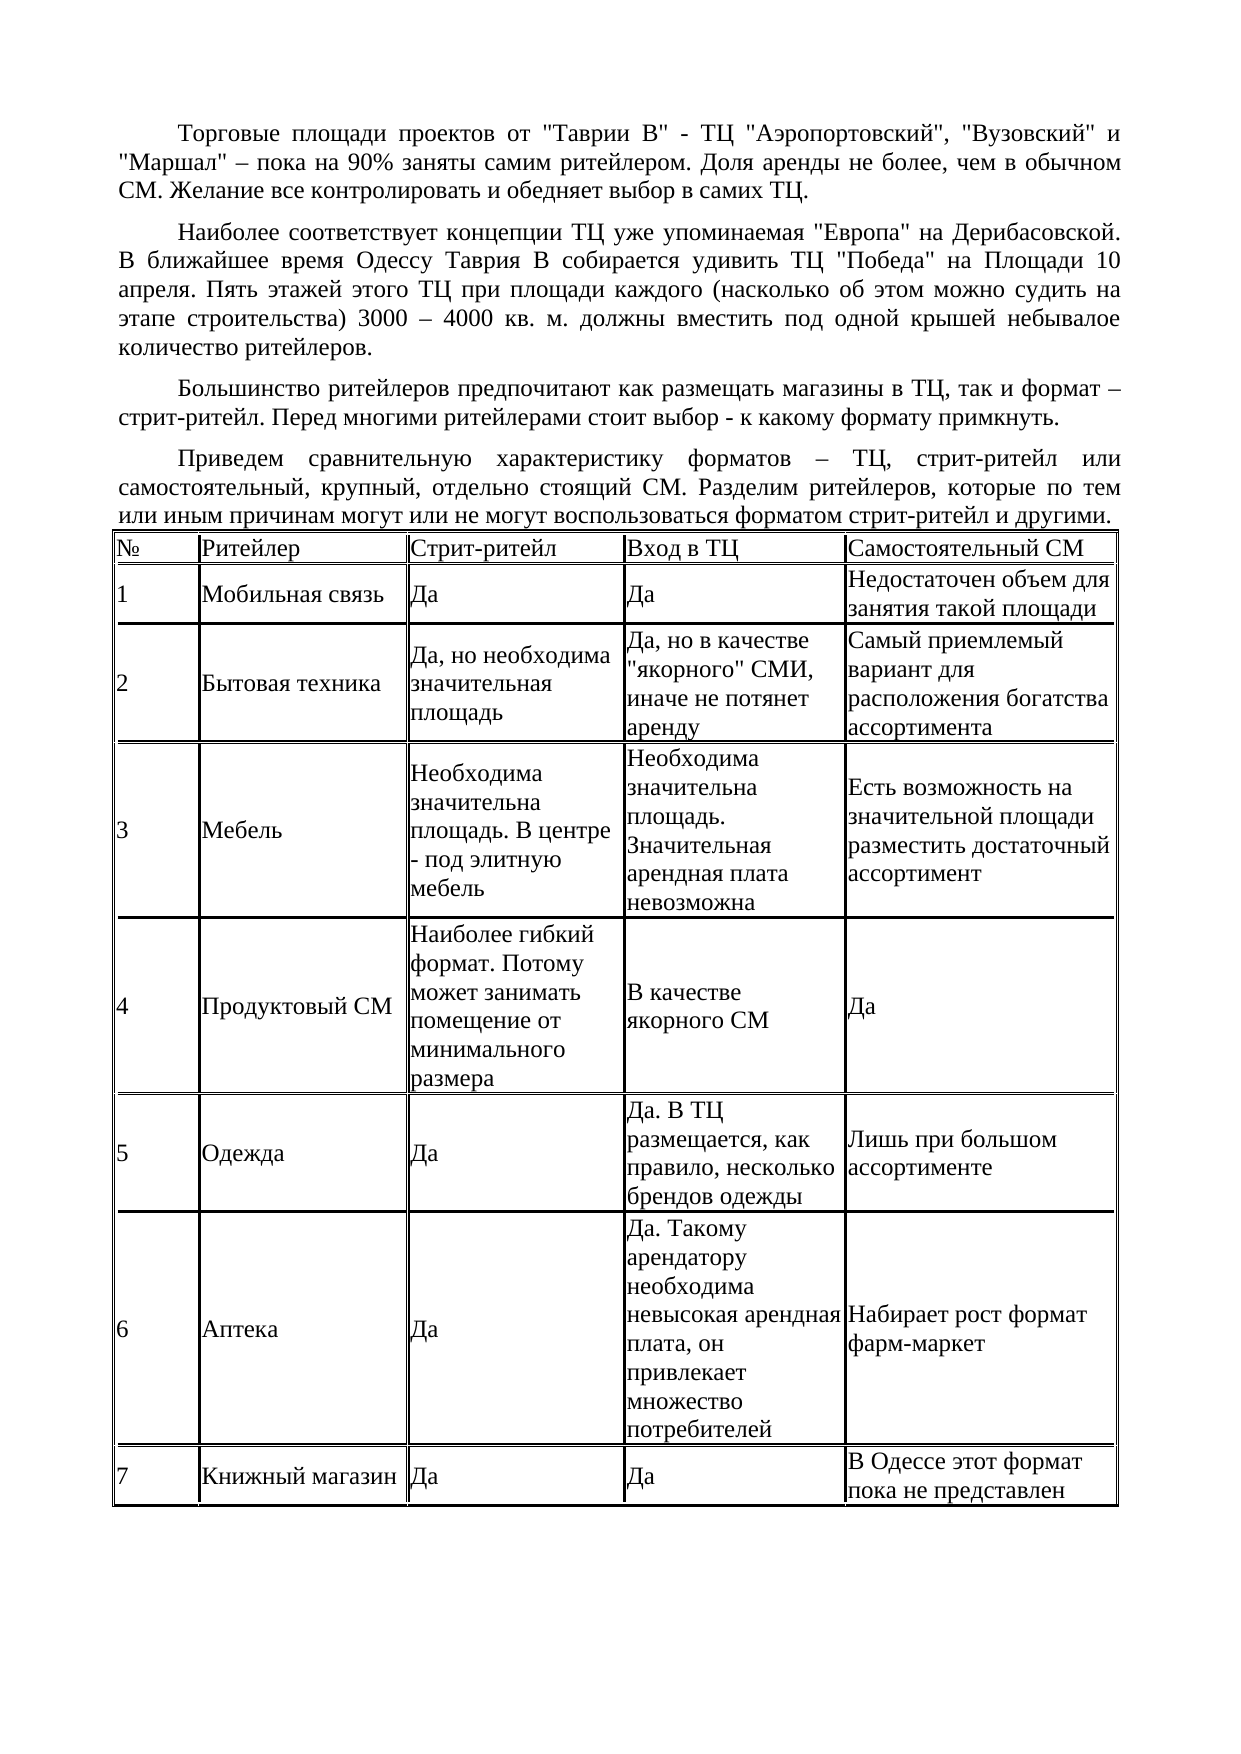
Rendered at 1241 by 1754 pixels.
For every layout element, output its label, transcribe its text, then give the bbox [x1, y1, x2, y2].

table_cell Бытовая техника [201, 625, 406, 740]
table_cell Да [847, 916, 1116, 1092]
table_header Ритейлер [199, 531, 408, 561]
table_cell 4 [115, 916, 198, 1092]
table_cell Да. В ТЦ размещается, как правило, несколько брендов одежды [626, 1095, 844, 1210]
table_cell В Одессе этот формат пока не представлен [845, 1443, 1116, 1504]
table_cell 2 [115, 622, 198, 740]
table_cell 5 [114, 1092, 199, 1210]
table_cell Продуктовый СМ [201, 919, 406, 1092]
text Большинство ритейлеров предпочитают как размещать магазины в ТЦ, так и формат – стрит-ритейл. Перед многими ритейлерами стоит выбор - к какому формату примкнуть. [118, 373, 1122, 431]
table_cell Да, но необходима значительная площадь [410, 625, 623, 740]
table_cell Книжный магазин [199, 1443, 408, 1504]
table_header Вход в ТЦ [624, 533, 845, 561]
table_cell В качестве якорного СМ [626, 919, 844, 1092]
table_cell 6 [115, 1210, 198, 1443]
text Приведем сравнительную характеристику форматов – ТЦ, стрит-ритейл или самостоятельный, крупный, отдельно стоящий СМ. Разделим ритейлеров, которые по тем или иным причинам могут или не могут воспользоваться форматом стрит-ритейл и другими. [118, 443, 1122, 529]
table_cell Мобильная связь [201, 565, 406, 622]
table_cell Необходима значительна площадь. В центре - под элитную мебель [410, 744, 623, 916]
table_cell Да [410, 565, 623, 622]
table_cell Лишь при большом ассортименте [845, 1092, 1117, 1210]
table_cell Аптека [201, 1213, 406, 1443]
table_cell 7 [115, 1443, 199, 1504]
table_cell 1 [115, 561, 198, 622]
table_cell Да [410, 1213, 623, 1443]
table_header Самостоятельный СМ [845, 533, 1116, 561]
table_cell Да, но в качестве "якорного" СМИ, иначе не потянет аренду [626, 625, 844, 740]
table_cell Необходима значительна площадь. Значительная арендная плата невозможна [626, 744, 844, 916]
table_cell Набирает рост формат фарм-маркет [847, 1210, 1116, 1443]
table_cell Да [624, 1447, 845, 1504]
table_cell Недостаточен объем для занятия такой площади [847, 561, 1116, 622]
table_cell Да [408, 1447, 624, 1504]
table_cell Да. Такому арендатору необходима невысокая арендная плата, он привлекает множество потребителей [626, 1213, 844, 1443]
table_cell Мебель [201, 744, 406, 916]
table_cell Да [410, 1095, 623, 1210]
table_cell Одежда [201, 1095, 406, 1210]
table_cell Да [626, 565, 844, 622]
table_header Стрит-ритейл [408, 533, 624, 561]
table_cell 3 [115, 740, 198, 916]
table_header № [115, 531, 199, 561]
table_cell Наиболее гибкий формат. Потому может занимать помещение от минимального размера [410, 919, 623, 1092]
table_cell Самый приемлемый вариант для расположения богатства ассортимента [847, 622, 1116, 740]
text Наиболее соответствует концепции ТЦ уже упоминаемая "Европа" на Дерибасовской. В ближайшее время Одессу Таврия В собирается удивить ТЦ "Победа" на Площади 10 апреля. Пять этажей этого ТЦ при площади каждого (насколько об этом можно судить на этапе строительства) 3000 – 4000 кв. м. должны вместить под одной крышей небывалое количество ритейлеров. [118, 217, 1122, 361]
text Торговые площади проектов от "Таврии В" - ТЦ "Аэропортовский", "Вузовский" и "Маршал" – пока на 90% заняты самим ритейлером. Доля аренды не более, чем в обычном СМ. Желание все контролировать и обедняет выбор в самих ТЦ. [118, 118, 1122, 204]
table_cell Есть возможность на значительной площади разместить достаточный ассортимент [847, 740, 1116, 916]
